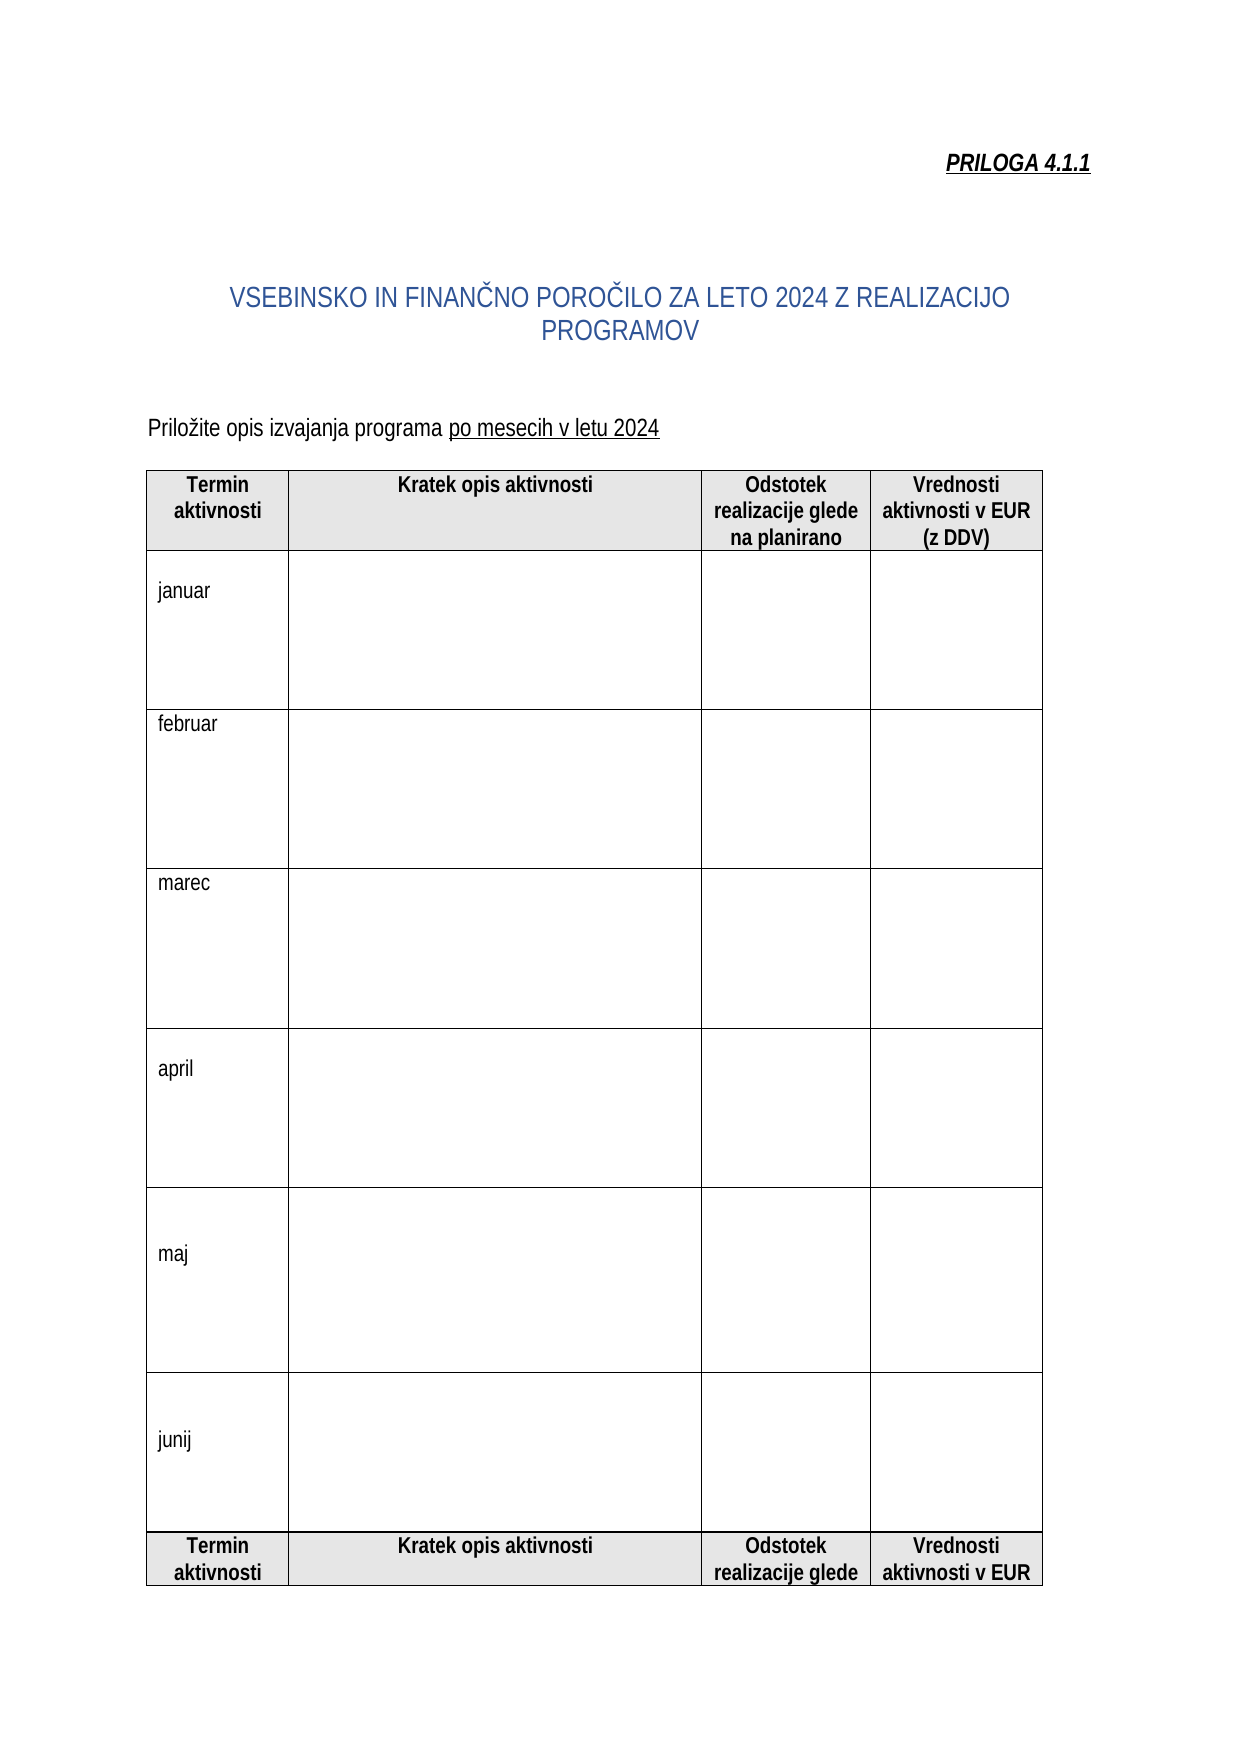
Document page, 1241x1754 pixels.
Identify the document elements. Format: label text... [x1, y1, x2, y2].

table_cell [289, 551, 701, 709]
table_cell [289, 1029, 701, 1187]
table_cell april [147, 1029, 288, 1187]
text PRILOGA 4.1.1 [148, 148, 1093, 176]
table_cell [702, 1373, 870, 1531]
table_cell [871, 710, 1042, 868]
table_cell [702, 1533, 870, 1585]
table_cell [871, 1029, 1042, 1187]
table_cell [871, 1188, 1042, 1372]
table_cell [871, 869, 1042, 1027]
table_cell junij [147, 1373, 288, 1531]
table_header Kratek opis aktivnosti [289, 471, 701, 550]
table_cell [289, 1373, 701, 1531]
table_cell [871, 551, 1042, 709]
table_cell [702, 551, 870, 709]
table_cell [702, 710, 870, 868]
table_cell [871, 1533, 1042, 1585]
table_cell maj [147, 1188, 288, 1372]
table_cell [289, 1533, 701, 1585]
table_cell februar [147, 710, 288, 868]
text Priložite opis izvajanja programa po mesecih v letu 2024 [148, 413, 1093, 441]
table_cell [289, 710, 701, 868]
table_cell [871, 1373, 1042, 1531]
table_cell [702, 1188, 870, 1372]
table_cell [702, 1029, 870, 1187]
table_cell januar [147, 551, 288, 709]
table_header Odstotek realizacije glede na planirano [702, 471, 870, 550]
table_cell marec [147, 869, 288, 1027]
table_cell [289, 1188, 701, 1372]
table_header Vrednosti aktivnosti v EUR (z DDV) [871, 471, 1042, 550]
table_header Termin aktivnosti [147, 471, 288, 550]
table_cell [702, 869, 870, 1027]
table_cell Termin aktivnosti [147, 1533, 288, 1585]
table_cell [289, 869, 701, 1027]
subtitle VSEBINSKO IN FINANČNO POROČILO ZA LETO 2024 Z REALIZACIJO PROGRAMOV [148, 280, 1093, 347]
